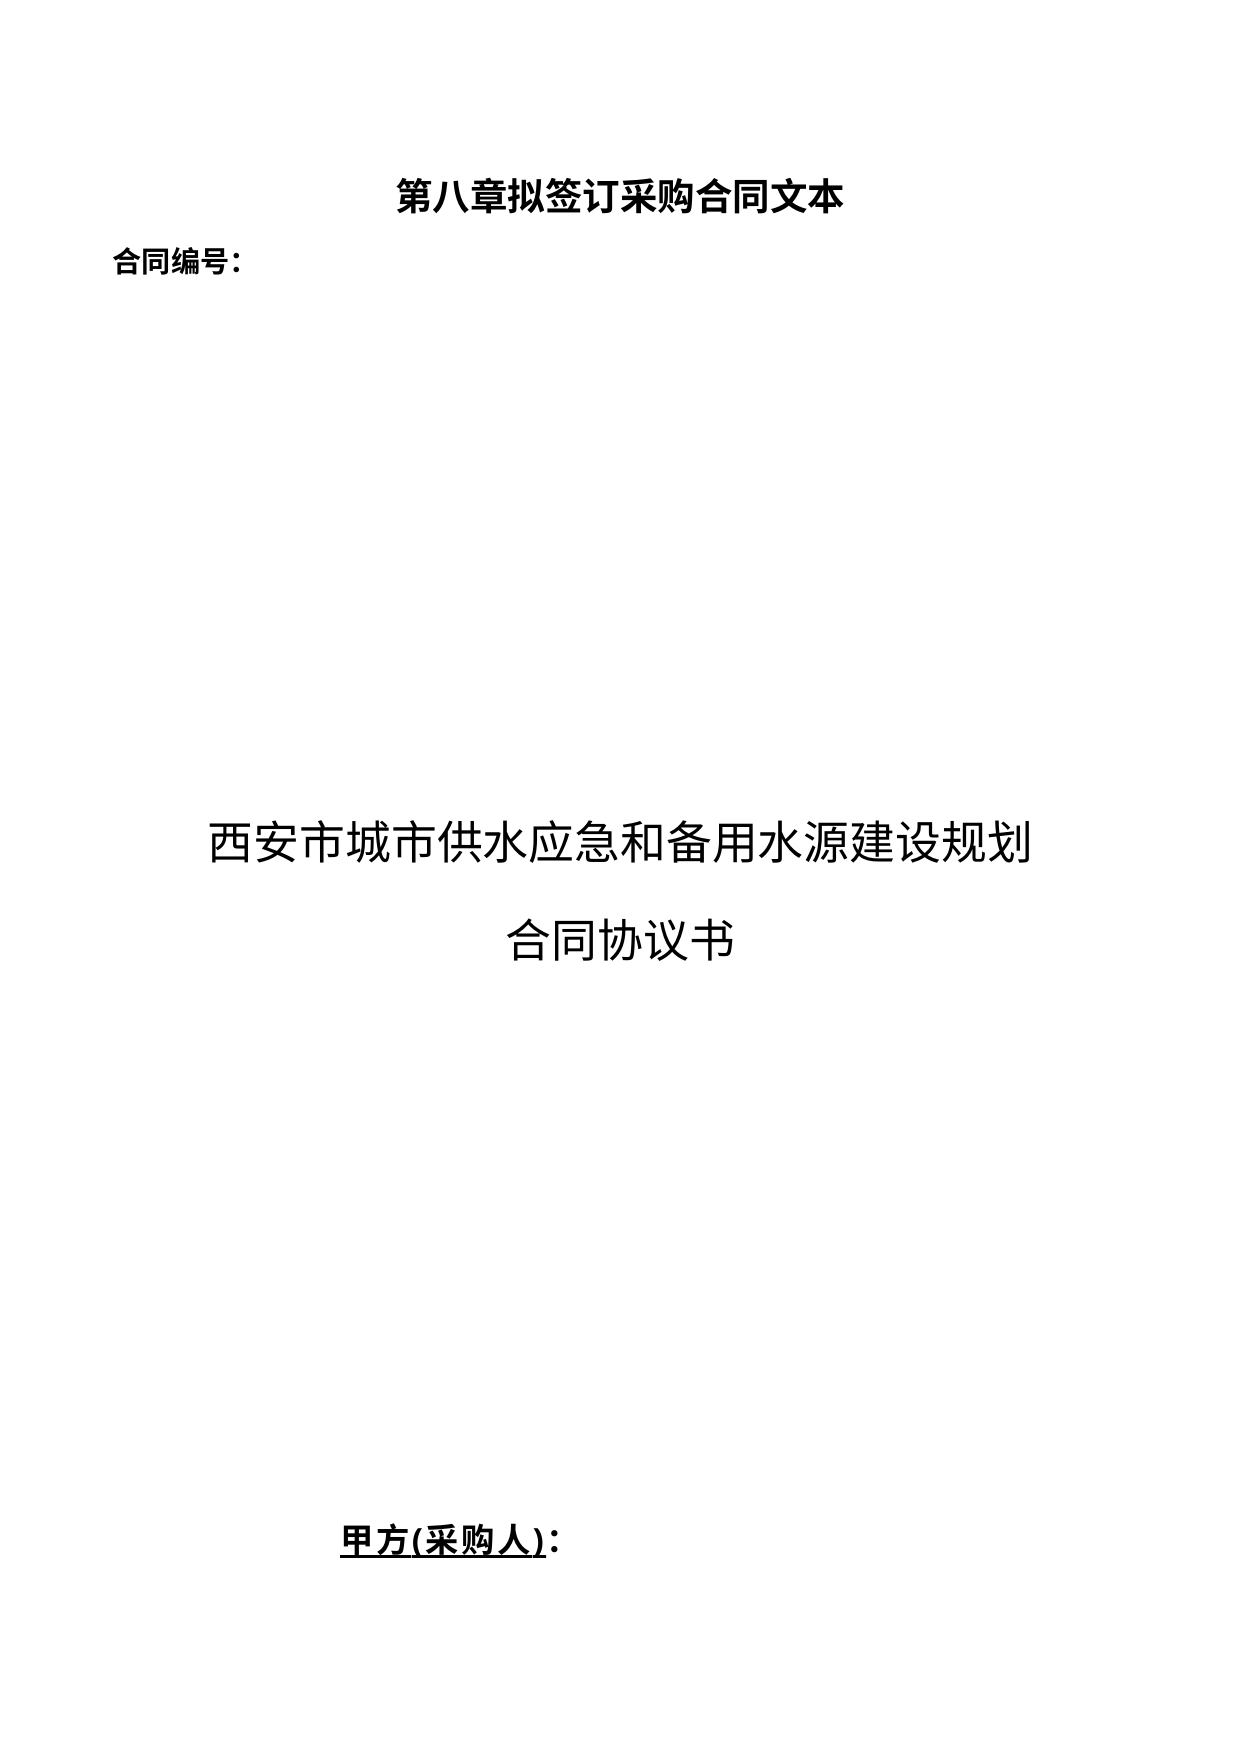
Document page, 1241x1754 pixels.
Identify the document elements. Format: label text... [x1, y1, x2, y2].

text 第八章拟签订采购合同文本 [112, 162, 1128, 227]
text 合同编号： [112, 227, 1128, 292]
text 甲方(采购人)： [265, 1506, 1128, 1571]
text 合同协议书 [112, 888, 1128, 986]
text 西安市城市供水应急和备用水源建设规划 [112, 791, 1128, 888]
